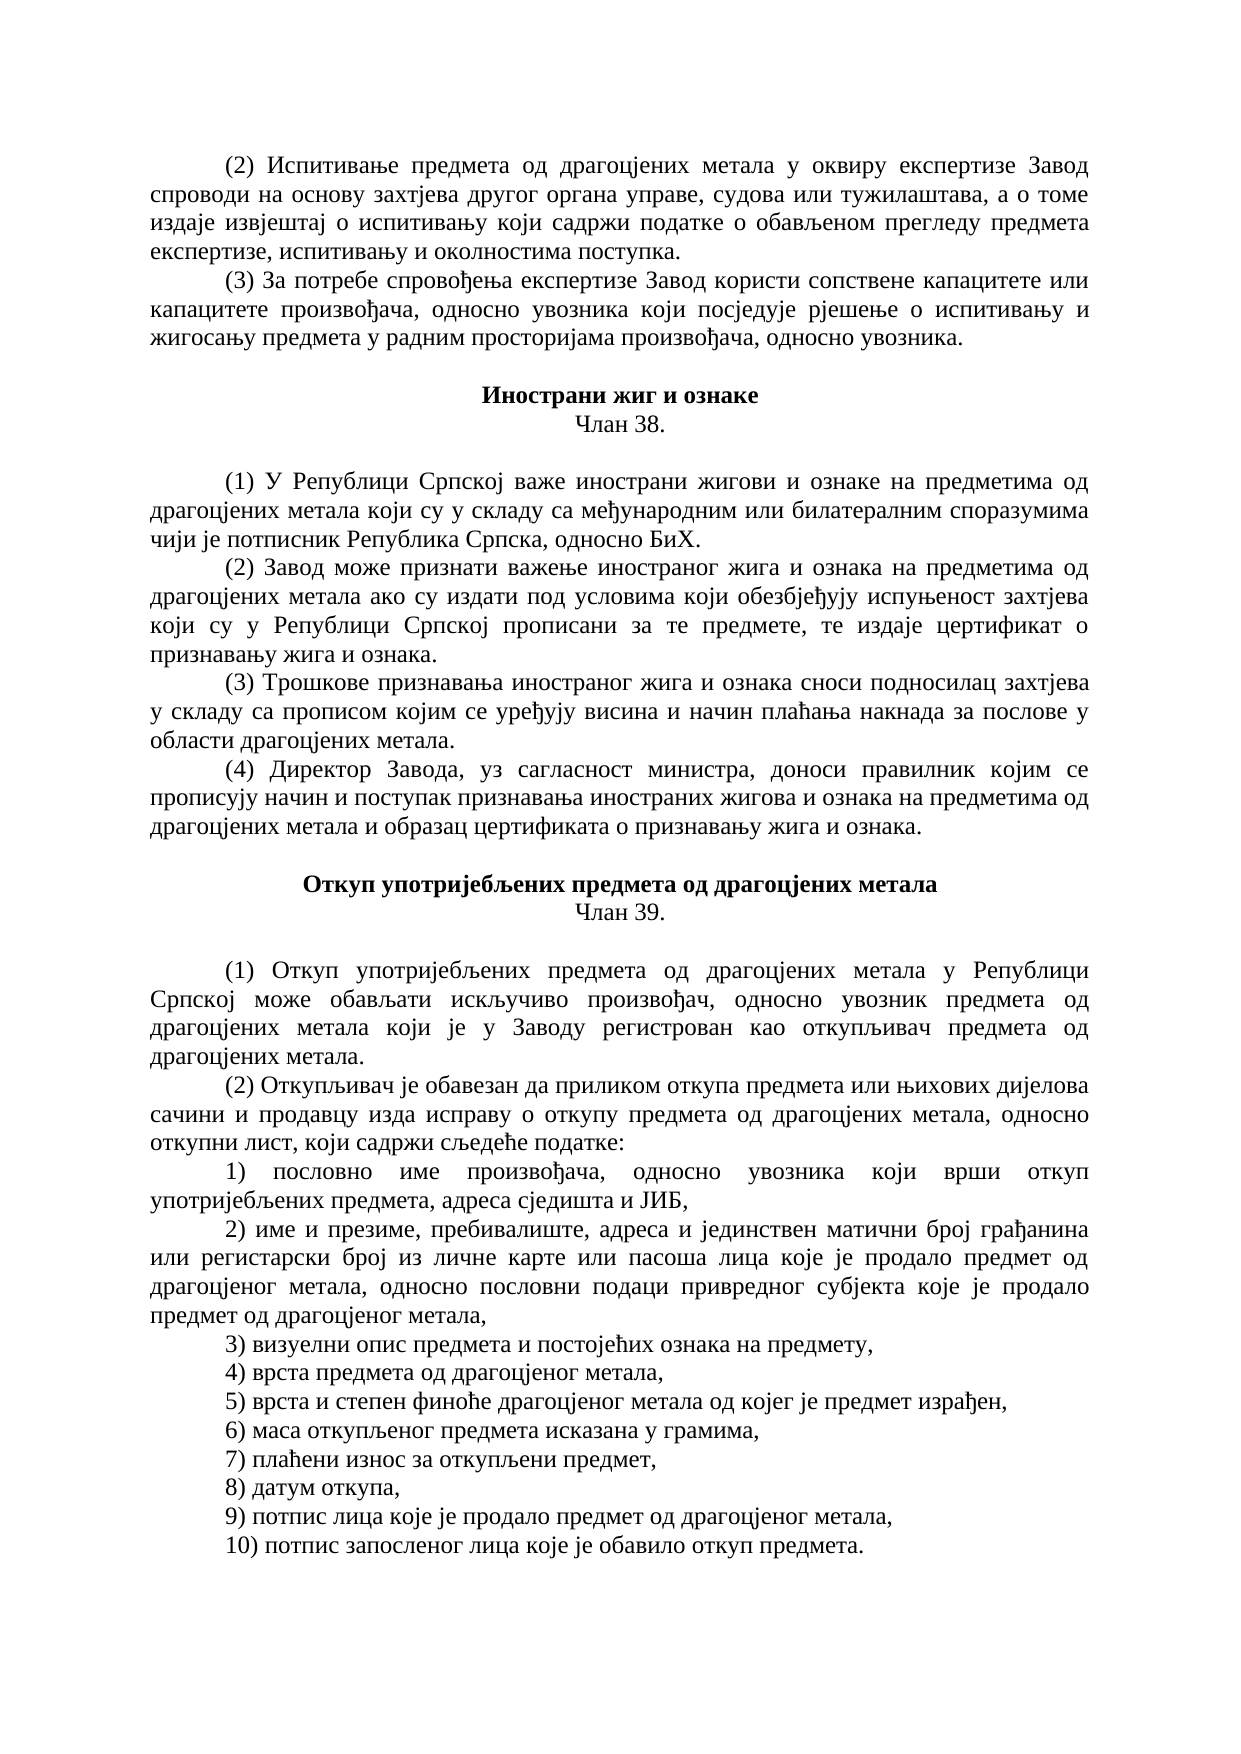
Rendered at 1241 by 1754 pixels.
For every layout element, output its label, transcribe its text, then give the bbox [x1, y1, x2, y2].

text 5) врста и степен финоће драгоцјеног метала од којег је предмет израђен, [150, 1386, 1090, 1415]
text 10) потпис запосленог лица које је обавило откуп предмета. [150, 1530, 1090, 1559]
text 7) плаћени износ за откупљени предмет, [150, 1444, 1090, 1472]
text (1) Откуп употријебљених предмета од драгоцјених метала у Републици Српској може обављати искључиво произвођач, односно увозник предмета од драгоцјених метала који је у Заводу регистрован као откупљивач предмета од драгоцјених метала. [150, 955, 1090, 1070]
text 2) име и презиме, пребивалиште, адреса и јединствен матични број грађанина или регистарски број из личне карте или пасоша лица које је продало предмет од драгоцјеног метала, односно пословни подаци привредног субјекта које је продало предмет од драгоцјеног метала, [150, 1214, 1090, 1329]
text (3) Трошкове признавања иностраног жига и ознака сноси подносилац захтјева у складу са прописом којим се уређују висина и начин плаћања накнада за послове у области драгоцјених метала. [150, 667, 1090, 754]
text Откуп употријебљених предмета од драгоцјених метала [150, 869, 1090, 897]
text (4) Директор Завода, уз сагласност министра, доноси правилник којим се прописују начин и поступак признавања иностраних жигова и ознака на предметима од драгоцјених метала и образац цертификата о признавању жига и ознака. [150, 754, 1090, 840]
text 6) маса откупљеног предмета исказана у грамима, [150, 1415, 1090, 1444]
text 3) визуелни опис предмета и постојећих ознака на предмету, [150, 1329, 1090, 1357]
text 1) пословно име произвођача, односно увозника који врши откуп употријебљених предмета, адреса сједишта и ЈИБ, [150, 1156, 1090, 1214]
text 9) потпис лица које је продало предмет од драгоцјеног метала, [150, 1501, 1090, 1530]
text (2) Откупљивач је обавезан да приликом откупа предмета или њихових дијелова сачини и продавцу изда исправу о откупу предмета од драгоцјених метала, односно откупни лист, који садржи сљедеће податке: [150, 1070, 1090, 1156]
text (1) У Републици Српској важе инострани жигови и ознаке на предметима од драгоцјених метала који су у складу са међународним или билатералним споразумима чији је потписник Република Српска, односно БиХ. [150, 466, 1090, 552]
text 4) врста предмета од драгоцјеног метала, [150, 1357, 1090, 1386]
text Члан 38. [150, 409, 1090, 437]
text Члан 39. [150, 897, 1090, 926]
text (2) Испитивање предмета од драгоцјених метала у оквиру експертизе Завод спроводи на основу захтјева другог органа управе, судова или тужилаштава, а о томе издаје извјештај о испитивању који садржи податке о обављеном прегледу предмета експертизе, испитивању и околностима поступка. [150, 150, 1090, 265]
text (3) За потребе спровођења експертизе Завод користи сопствене капацитете или капацитете произвођача, односно увозника који посједује рјешење о испитивању и жигосању предмета у радним просторијама произвођача, односно увозника. [150, 265, 1090, 351]
text 8) датум откупа, [150, 1472, 1090, 1501]
text Инострани жиг и ознаке [150, 380, 1090, 409]
text (2) Завод може признати важење иностраног жига и ознака на предметима од драгоцјених метала ако су издати под условима који обезбјеђују испуњеност захтјева који су у Републици Српској прописани за те предмете, те издаје цертификат о признавању жига и ознака. [150, 552, 1090, 667]
